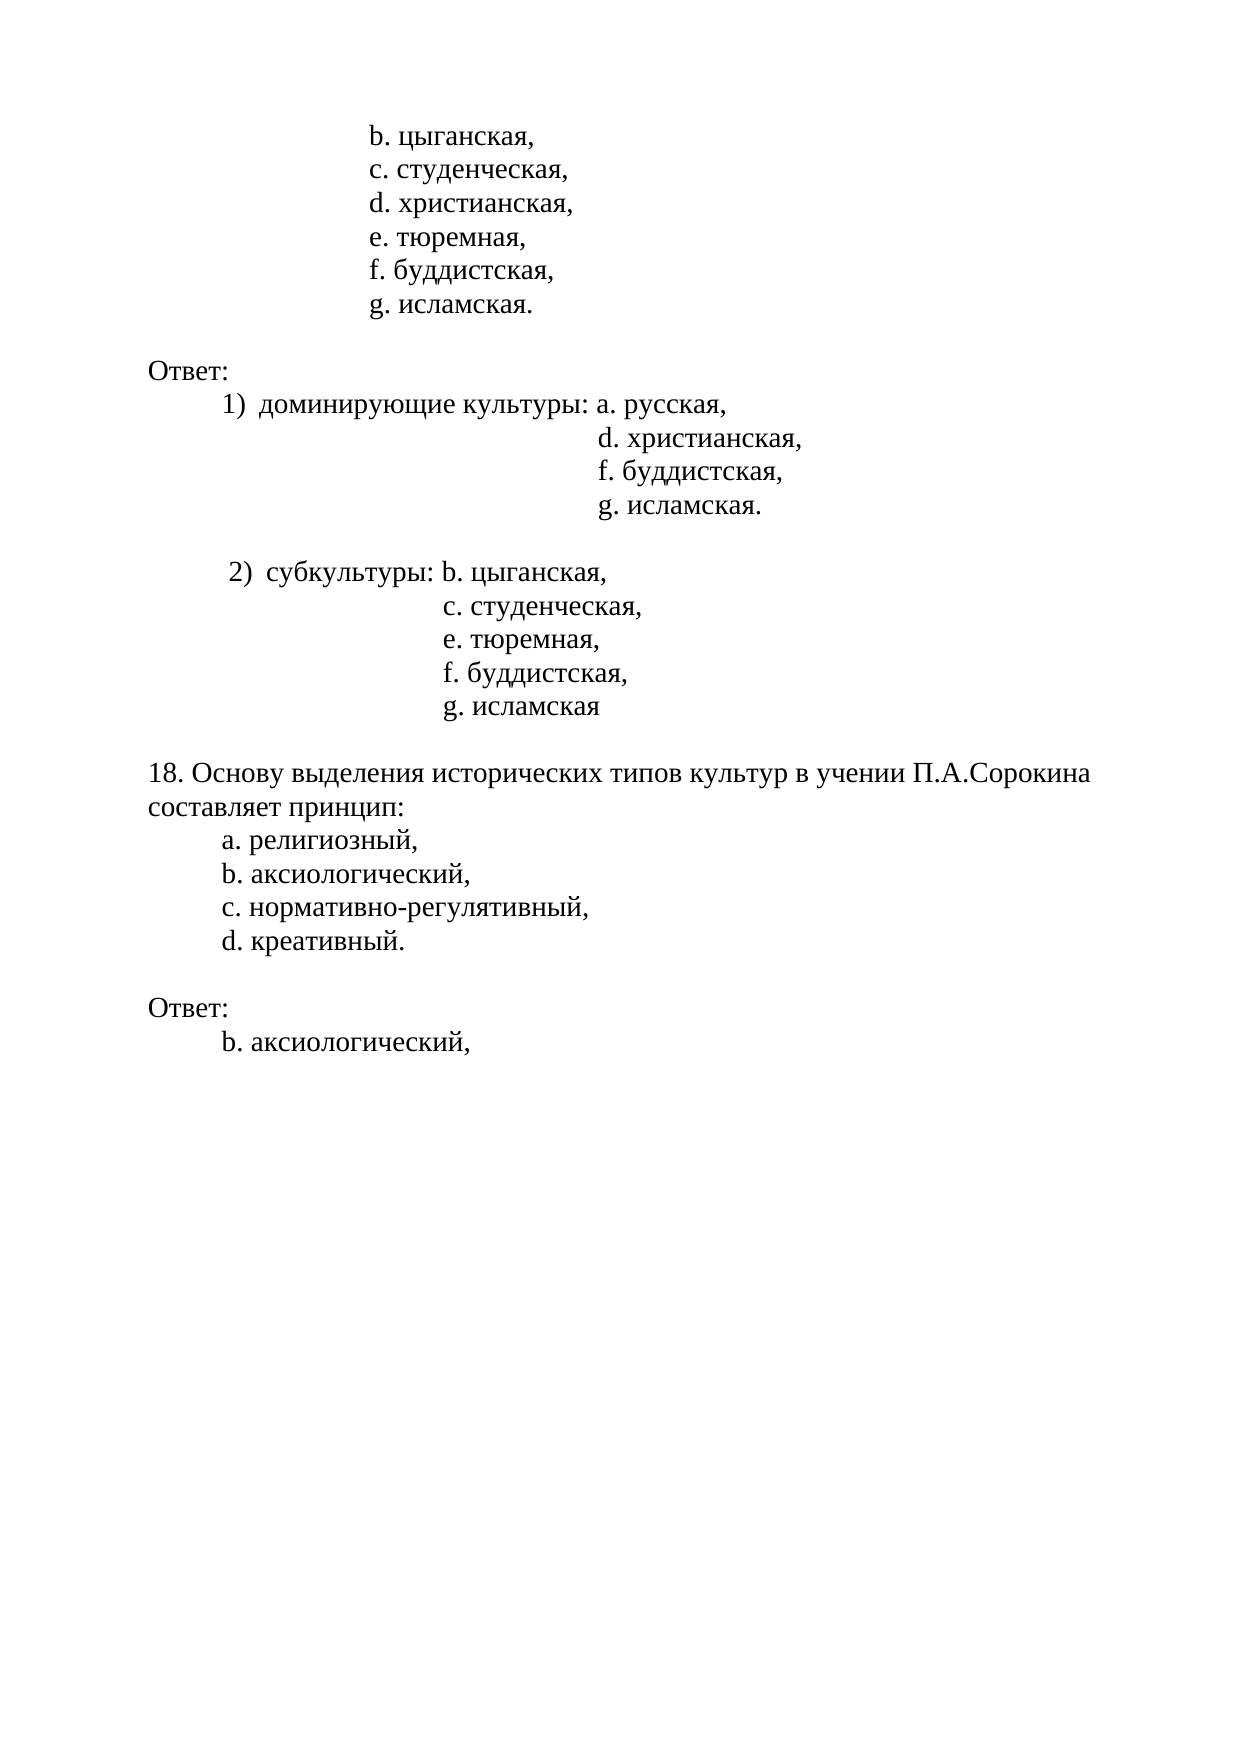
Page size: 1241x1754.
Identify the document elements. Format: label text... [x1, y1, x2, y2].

text e. тюремная, [369, 621, 1181, 655]
text d. христианская, [369, 185, 1181, 219]
text Ответ: [148, 353, 1181, 386]
text d. креативный. [221, 923, 1181, 957]
list субкультуры: b. цыганская, [228, 554, 1181, 588]
text c. нормативно-регулятивный, [221, 889, 1181, 923]
text f. буддистская, [369, 252, 1181, 286]
text Ответ: [148, 990, 1181, 1024]
text c. студенческая, [369, 588, 1181, 621]
text b. цыганская, [369, 118, 1181, 152]
text c. студенческая, [369, 152, 1181, 185]
text f. буддистская, [369, 655, 1181, 688]
text g. исламская. [598, 487, 1181, 521]
text g. исламская. [369, 286, 1181, 319]
text f. буддистская, [598, 453, 1181, 487]
text 18. Основу выделения исторических типов культур в учении П.А.Сорокина составляет принцип: [148, 755, 1181, 822]
list доминирующие культуры: a. русская, [221, 386, 1181, 420]
text d. христианская, [598, 420, 1181, 453]
text a. религиозный, [221, 822, 1181, 856]
text b. аксиологический, [221, 856, 1181, 889]
text b. аксиологический, [221, 1024, 1181, 1057]
text g. исламская [406, 688, 1181, 722]
text e. тюремная, [369, 219, 1181, 252]
